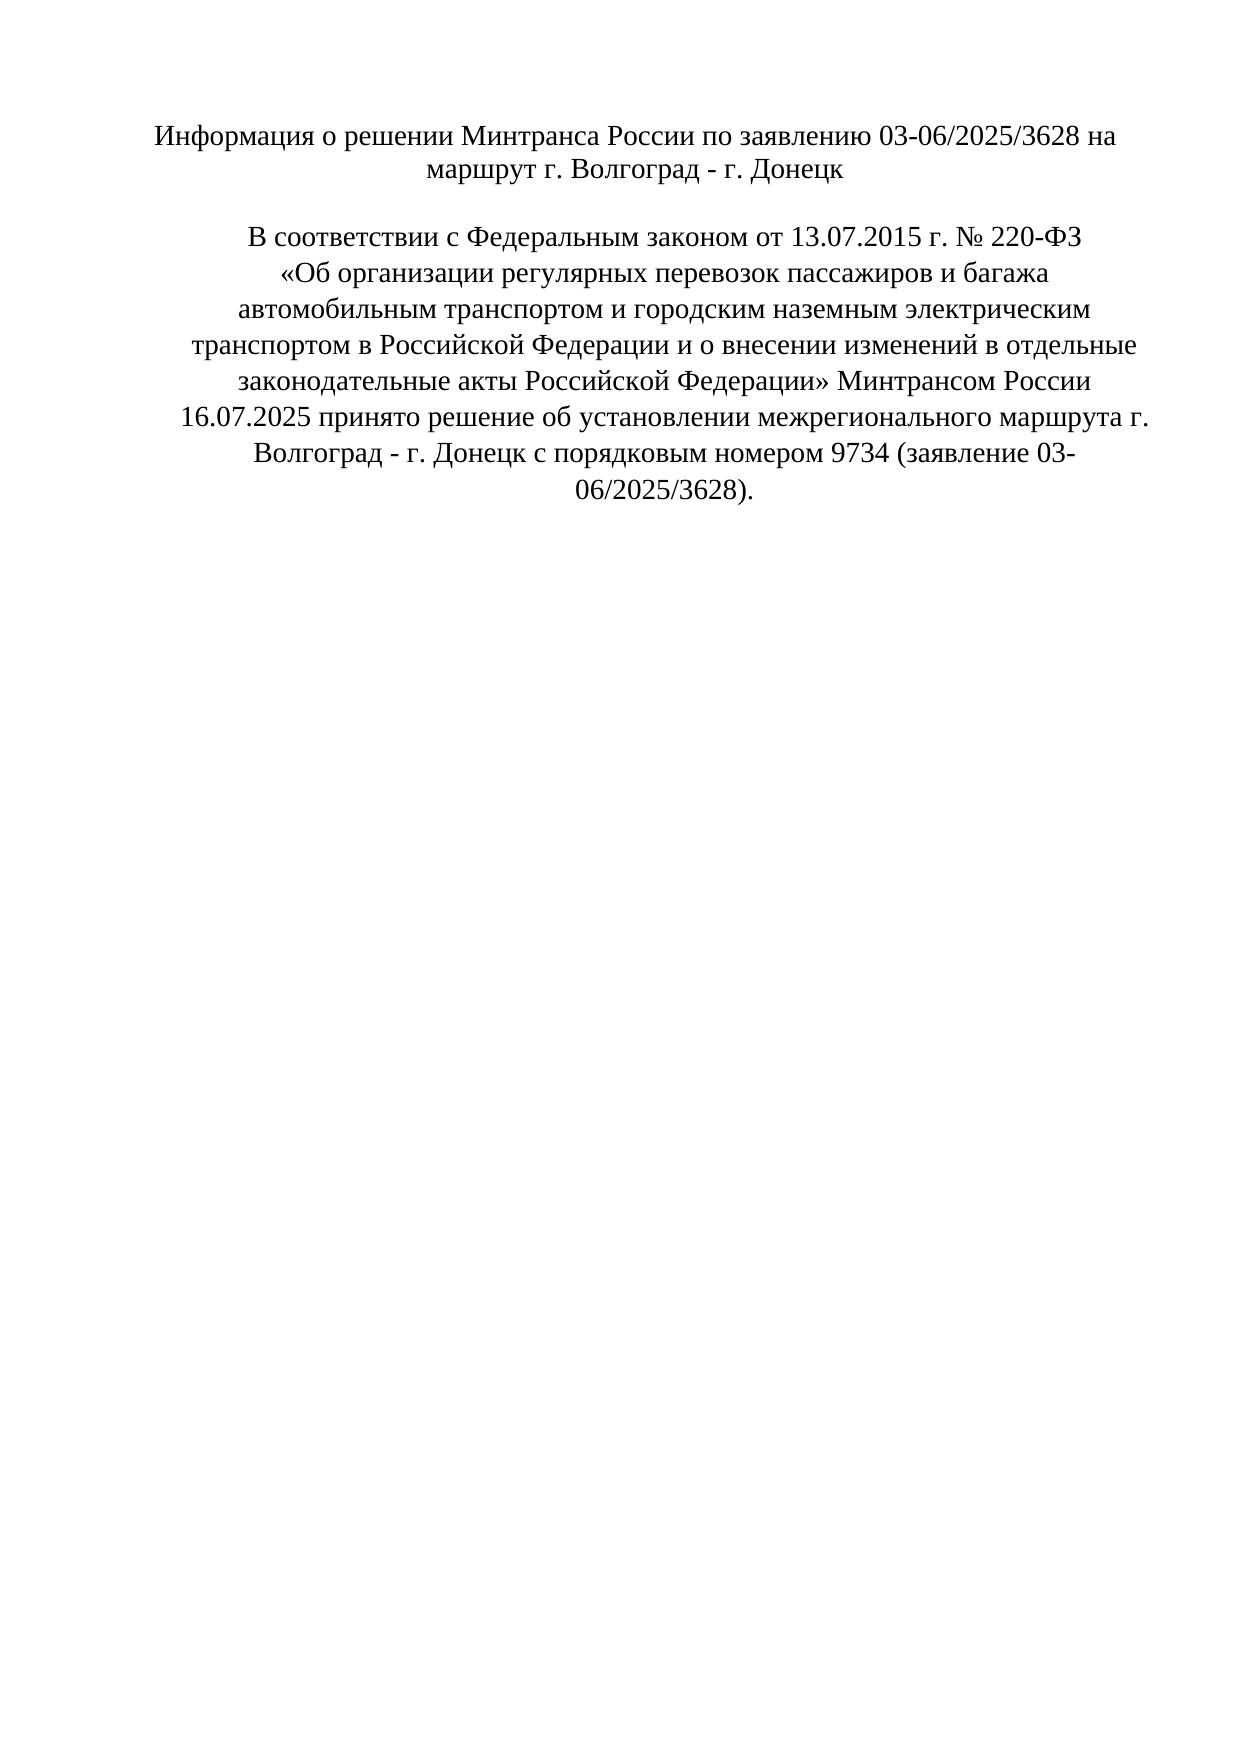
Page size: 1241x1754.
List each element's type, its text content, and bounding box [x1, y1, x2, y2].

text Информация о решении Минтранса России по заявлению 03-06/2025/3628 на маршрут г. Волгоград - г. Донецк [118, 118, 1152, 185]
text В соответствии с Федеральным законом от 13.07.2015 г. № 220-ФЗ «Об организации регулярных перевозок пассажиров и багажа автомобильным транспортом и городским наземным электрическим транспортом в Российской Федерации и о внесении изменений в отдельные законодательные акты Российской Федерации» Минтрансом России 16.07.2025 принято решение об установлении межрегионального маршрута г. Волгоград - г. Донецк с порядковым номером 9734 (заявление 03-06/2025/3628). [177, 219, 1152, 505]
